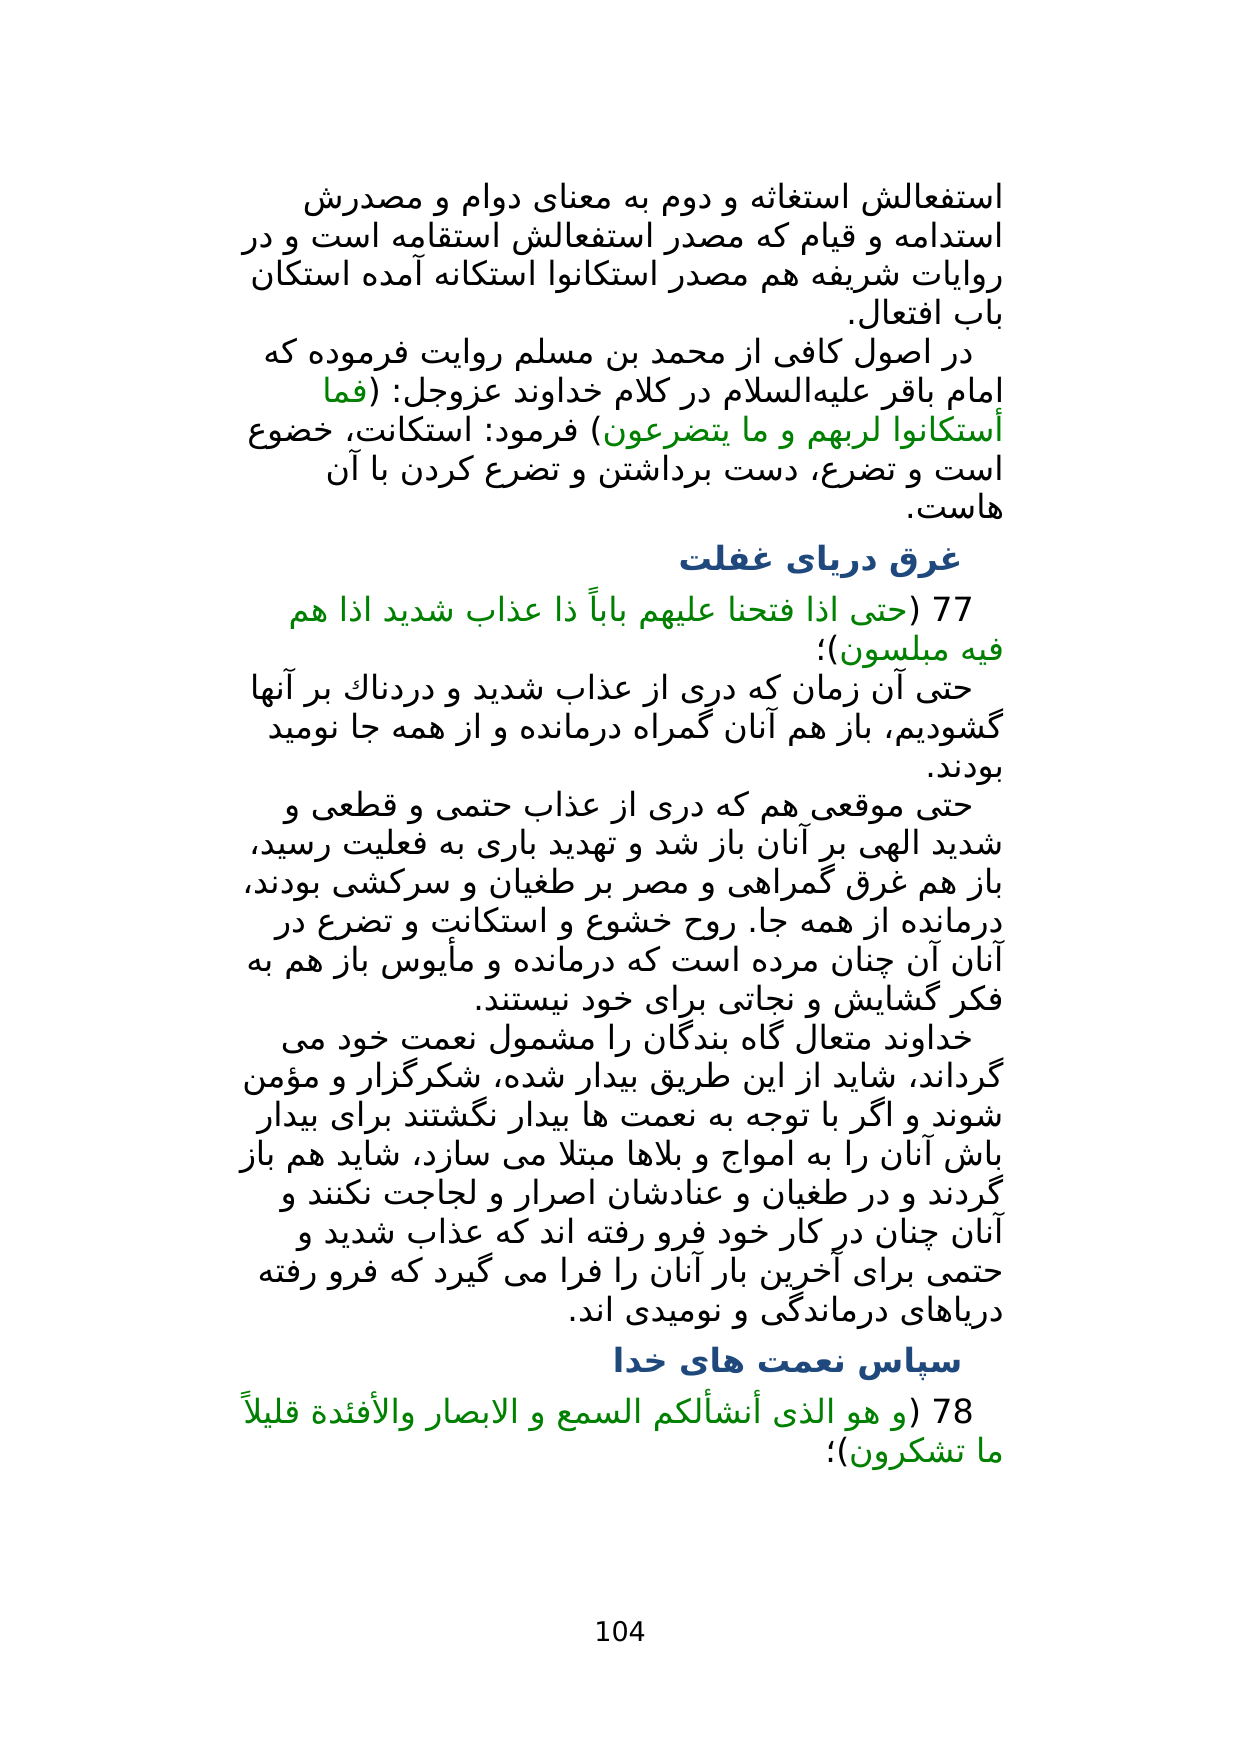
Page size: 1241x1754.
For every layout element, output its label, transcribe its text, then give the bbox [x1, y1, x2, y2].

text حتى موقعى هم كه درى از عذاب حتمى و قطعى و شدید الهى بر آنان باز شد و تهدید بارى به فعلیت رسید، باز هم غرق گمراهى و مصر بر طغیان و سركشى بودند، درمانده از همه جا. روح خشوع و استكانت و تضرع در آنان آن چنان مرده است كه درمانده و مأیوس باز هم به فكر گشایش و نجاتى براى خود نیستند. [236, 785, 1004, 1018]
text حتى آن زمان كه درى از عذاب شدید و دردناك بر آنها گشودیم، باز هم آنان گمراه درمانده و از همه جا نومید بودند. [236, 668, 1004, 785]
subtitle غرق دریاى غفلت [236, 539, 1004, 578]
text 77 (حتى اذا فتحنا علیهم باباً ذا عذاب شدید اذا هم فیه مبلسون)؛ [236, 591, 1004, 668]
subtitle سپاس نعمت هاى خدا [236, 1341, 1004, 1380]
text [236, 177, 1004, 333]
text خداوند متعال گاه بندگان را مشمول نعمت خود مى گرداند، شاید از این طریق بیدار شده، شكرگزار و مؤمن شوند و اگر با توجه به نعمت ها بیدار نگشتند براى بیدار باش آنان را به امواج و بلاها مبتلا مى سازد، شاید هم باز گردند و در طغیان و عنادشان اصرار و لجاجت نكنند و آنان چنان در كار خود فرو رفته اند كه عذاب شدید و حتمى براى آخرین بار آنان را فرا مى گیرد كه فرو رفته دریاهاى درماندگى و نومیدى اند. [236, 1018, 1004, 1329]
text در اصول كافى از محمد بن مسلم روایت فرموده كه امام باقر علیه‌السلام در كلام خداوند عزوجل: (فما أستكانوا لربهم و ما یتضرعون) فرمود: استكانت، خضوع است و تضرع، دست برداشتن و تضرع كردن با آن هاست. [236, 333, 1004, 527]
text 78 (و هو الذى أنشألكم السمع و الابصار والأفئدة قلیلاً ما تشكرون)؛ [236, 1393, 1004, 1471]
